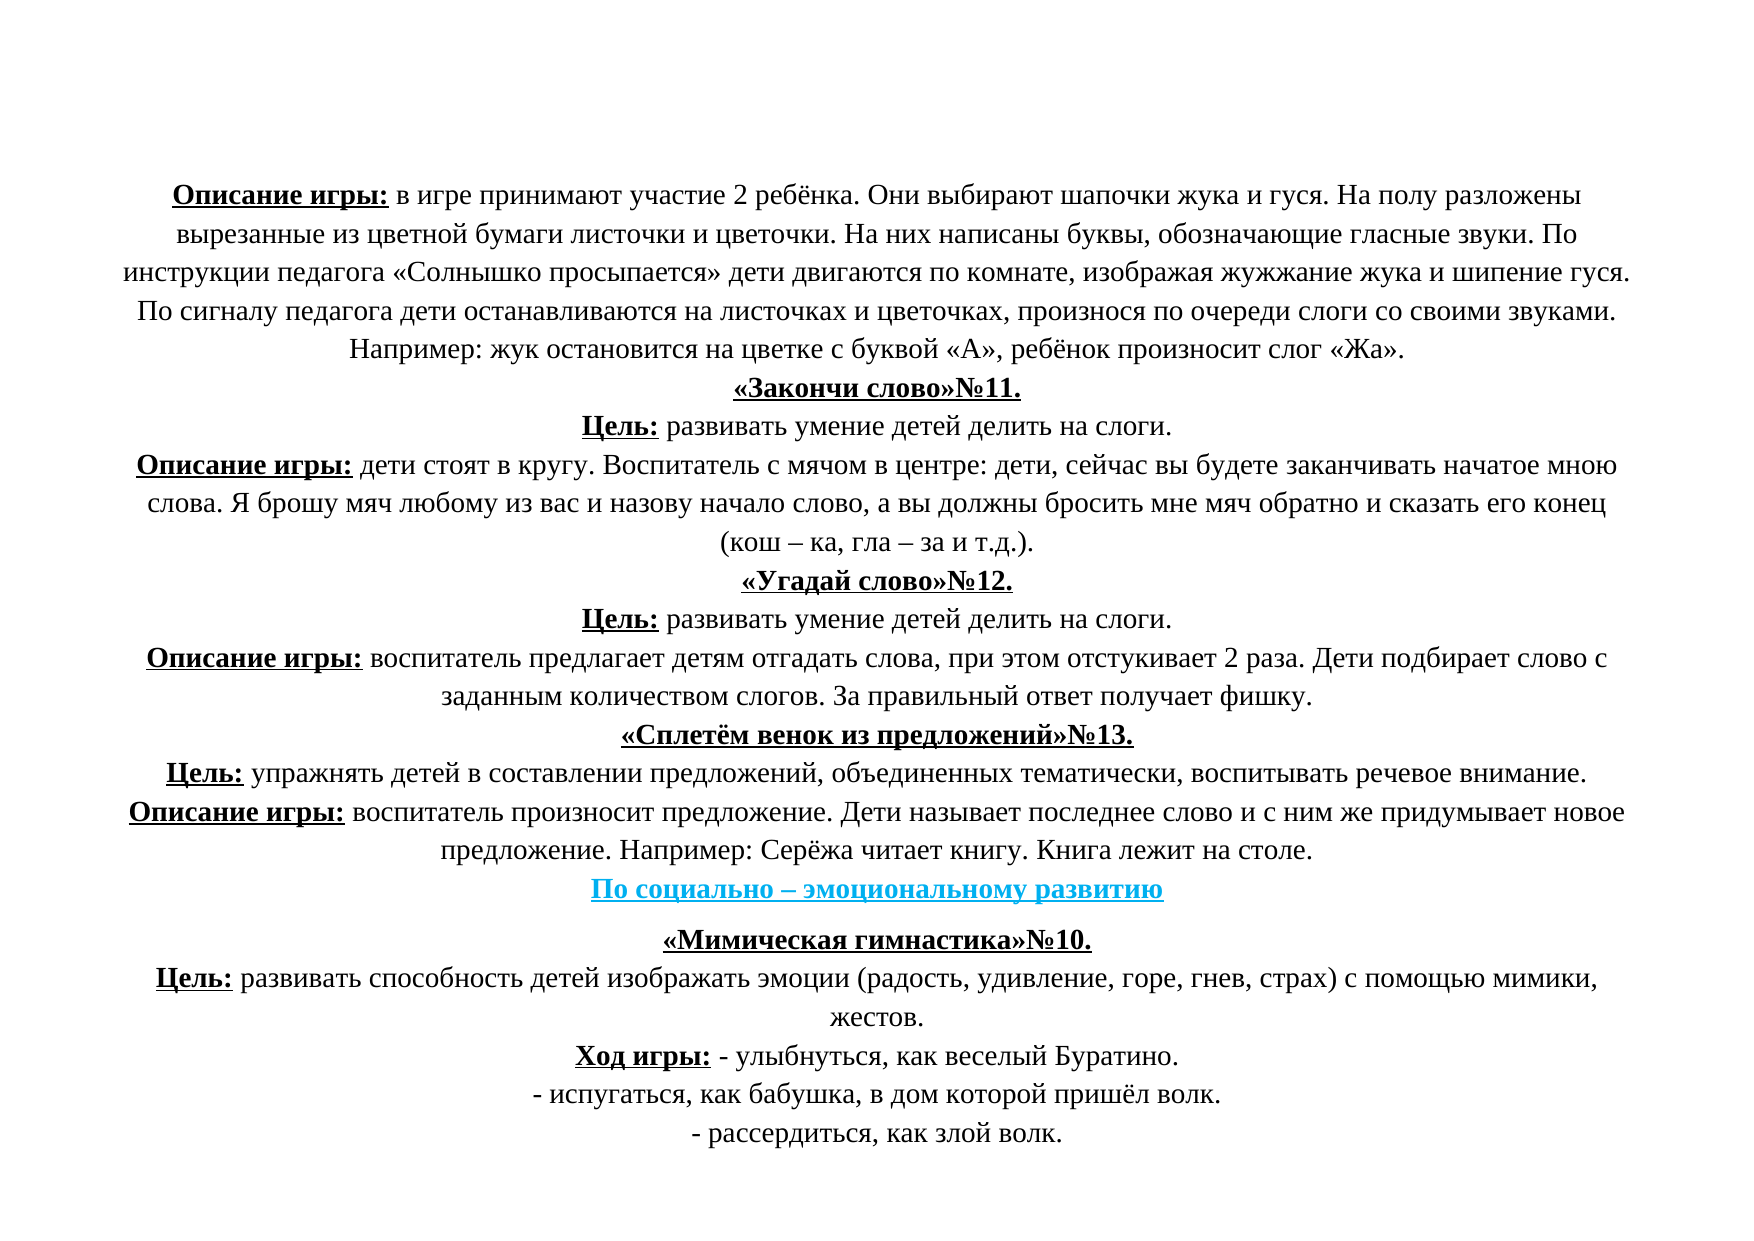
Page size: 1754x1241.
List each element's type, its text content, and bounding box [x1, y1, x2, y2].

text Цель: развивать умение детей делить на слоги. [118, 601, 1636, 635]
text Цель: упражнять детей в составлении предложений, объединенных тематически, воспитывать речевое внимание. [118, 755, 1636, 789]
text По социально – эмоциональному развитию [118, 871, 1636, 904]
text «Сплетём венок из предложений»№13. [118, 717, 1636, 750]
text «Закончи слово»№11. [118, 370, 1636, 403]
text «Угадай слово»№12. [118, 563, 1636, 596]
text - испугаться, как бабушка, в дом которой пришёл волк. [118, 1076, 1636, 1110]
text - рассердиться, как злой волк. [118, 1115, 1636, 1148]
text Ход игры: - улыбнуться, как веселый Буратино. [118, 1038, 1636, 1071]
text Описание игры: воспитатель предлагает детям отгадать слова, при этом отстукивает 2 раза. Дети подбирает слово с заданным количеством слогов. За правильный ответ получает фишку. [118, 640, 1636, 712]
text Описание игры: в игре принимают участие 2 ребёнка. Они выбирают шапочки жука и гуся. На полу разложены вырезанные из цветной бумаги листочки и цветочки. На них написаны буквы, обозначающие гласные звуки. По инструкции педагога «Солнышко просыпается» дети двигаются по комнате, изображая жужжание жука и шипение гуся. По сигналу педагога дети останавливаются на листочках и цветочках, произнося по очереди слоги со своими звуками. Например: жук остановится на цветке с буквой «А», ребёнок произносит слог «Жа». [118, 177, 1636, 365]
text Описание игры: воспитатель произносит предложение. Дети называет последнее слово и с ним же придумывает новое предложение. Например: Серёжа читает книгу. Книга лежит на столе. [118, 794, 1636, 866]
text «Мимическая гимнастика»№10. [118, 922, 1636, 956]
text Цель: развивать умение детей делить на слоги. [118, 408, 1636, 442]
text Цель: развивать способность детей изображать эмоции (радость, удивление, горе, гнев, страх) с помощью мимики, жестов. [118, 961, 1636, 1033]
text Описание игры: дети стоят в кругу. Воспитатель с мячом в центре: дети, сейчас вы будете заканчивать начатое мною слова. Я брошу мяч любому из вас и назову начало слово, а вы должны бросить мне мяч обратно и сказать его конец (кош – ка, гла – за и т.д.). [118, 447, 1636, 558]
